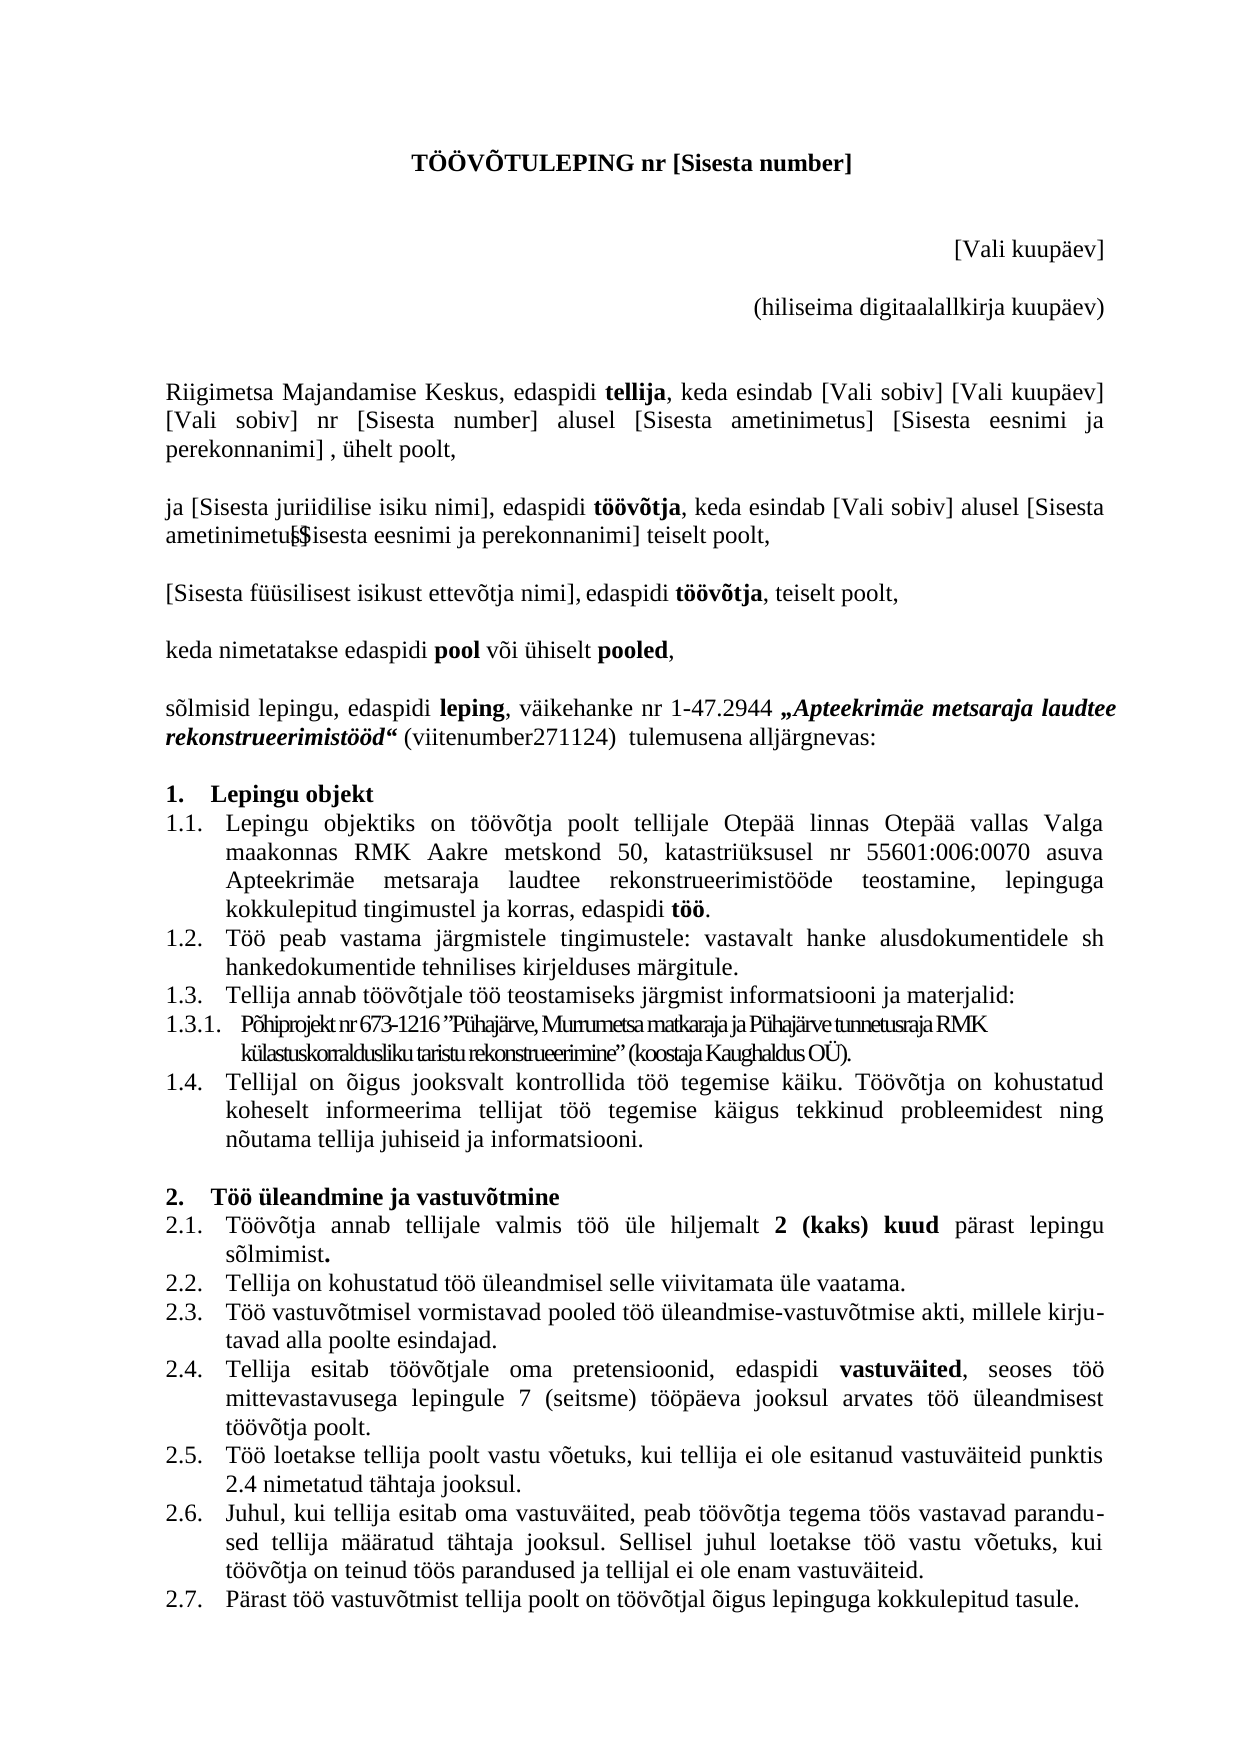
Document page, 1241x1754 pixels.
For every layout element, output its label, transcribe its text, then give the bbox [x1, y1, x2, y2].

text Riigimetsa Majandamise Keskus, edaspidi tellija, keda esindab nr alusel , ühelt poolt, [165, 377, 1104, 463]
text , edaspidi töövõtja, teiselt poolt, [165, 578, 1104, 607]
text ja edaspidi töövõtja, keda esindab alusel teiselt poolt, [165, 492, 1104, 549]
text Töö loetakse tellija poolt vastu võetuks, kui tellija ei ole esitanud vastuväiteid punktis 2.4 nimetatud tähtaja jooksul. [165, 1440, 1104, 1498]
text keda nimetatakse edaspidi pool või ühiselt pooled, [165, 635, 1104, 664]
text Töövõtja annab tellijale valmis töö üle hiljemalt 2 (kaks) kuud pärast lepingu sõlmimist. [165, 1210, 1104, 1268]
text Töö vastuvõtmisel vormistavad pooled töö üleandmise-vastuvõtmise akti, millele kirjutavad alla poolte esindajad. [165, 1297, 1104, 1354]
title TÖÖVÕTULEPING nr [165, 148, 1104, 176]
text Pärast töö vastuvõtmist tellija poolt on töövõtjal õigus lepinguga kokkulepitud tasule. [165, 1584, 1104, 1613]
text Tellija annab töövõtjale töö teostamiseks järgmist informatsiooni ja materjalid: [165, 980, 1104, 1009]
text Juhul, kui tellija esitab oma vastuväited, peab töövõtja tegema töös vastavad parandused tellija määratud tähtaja jooksul. Sellisel juhul loetakse töö vastu võetuks, kui töövõtja on teinud töös parandused ja tellijal ei ole enam vastuväiteid. [165, 1498, 1104, 1584]
text sõlmisid lepingu, edaspidi leping, väikehanke nr 1-47.2944 „Apteekrimäe metsaraja laudtee rekonstrueerimistööd“ (viitenumber271124) tulemusena alljärgnevas: [165, 693, 1119, 750]
text Tellija on kohustatud töö üleandmisel selle viivitamata üle vaatama. [165, 1268, 1104, 1297]
text (hiliseima digitaalallkirja kuupäev) [165, 292, 1104, 321]
text Töö peab vastama järgmistele tingimustele: vastavalt hanke alusdokumentidele sh hankedokumentide tehnilises kirjelduses märgitule. [165, 923, 1104, 980]
text Töö üleandmine ja vastuvõtmine [165, 1182, 1104, 1210]
text Lepingu objektiks on töövõtja poolt tellijale Otepää linnas Otepää vallas Valga maakonnas RMK Aakre metskond 50, katastriüksusel nr 55601:006:0070 asuva Apteekrimäe metsaraja laudtee rekonstrueerimistööde teostamine, lepinguga kokkulepitud tingimustel ja korras, edaspidi töö. [165, 808, 1104, 923]
text Tellija esitab töövõtjale oma pretensioonid, edaspidi vastuväited, seoses töö mittevastavusega lepingule 7 (seitsme) tööpäeva jooksul arvates töö üleandmisest töövõtja poolt. [165, 1354, 1104, 1440]
text Tellijal on õigus jooksvalt kontrollida töö tegemise käiku. Töövõtja on kohustatud koheselt informeerima tellijat töö tegemise käigus tekkinud probleemidest ning nõutama tellija juhiseid ja informatsiooni. [165, 1067, 1104, 1153]
text Lepingu objekt [165, 779, 1104, 808]
text Põhiprojekt nr 673-1216 ”Pühajärve, Murrumetsa matkaraja ja Pühajärve tunnetusraja RMK külastuskorraldusliku taristu rekonstrueerimine” (koostaja Kaughaldus OÜ). [165, 1009, 1104, 1067]
